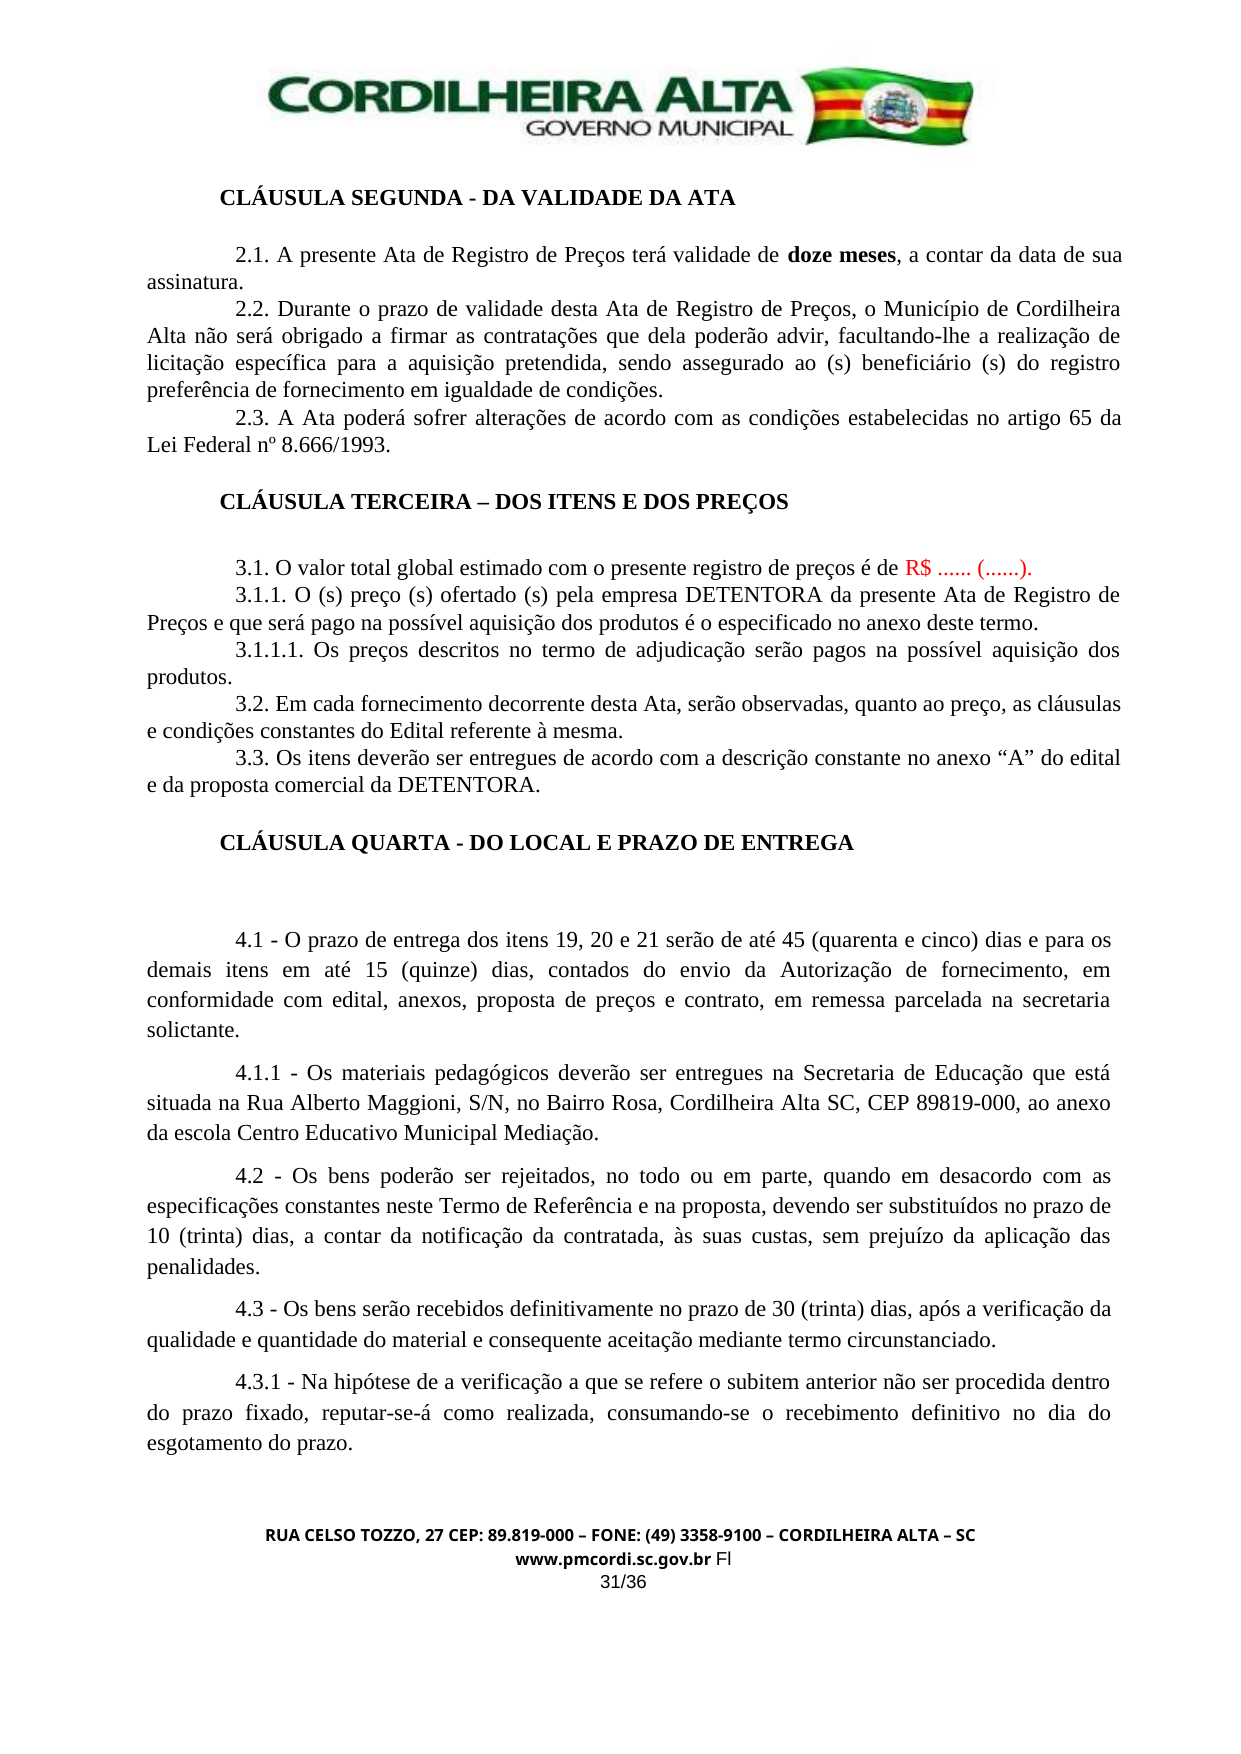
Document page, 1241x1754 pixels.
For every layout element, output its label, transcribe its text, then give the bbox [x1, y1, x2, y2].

text 4.2 - Os bens poderão ser rejeitados, no todo ou em parte, quando em desacordo com as especificações constantes neste Termo de Referência e na proposta, devendo ser substituídos no prazo de 10 (trinta) dias, a contar da notificação da contratada, às suas custas, sem prejuízo da aplicação das penalidades. [147, 1162, 1113, 1279]
subtitle CLÁUSULA SEGUNDA - DA VALIDADE DA ATA [219, 184, 1114, 210]
text 4.1.1 - Os materiais pedagógicos deverão ser entregues na Secretaria de Educação que está situada na Rua Alberto Maggioni, S/N, no Bairro Rosa, Cordilheira Alta SC, CEP 89819-000, ao anexo da escola Centro Educativo Municipal Mediação. [147, 1059, 1113, 1146]
text 4.1 - O prazo de entrega dos itens 19, 20 e 21 serão de até 45 (quarenta e cinco) dias e para os demais itens em até 15 (quinze) dias, contados do envio da Autorização de fornecimento, em conformidade com edital, anexos, proposta de preços e contrato, em remessa parcelada na secretaria solictante. [147, 926, 1113, 1043]
text 4.3 - Os bens serão recebidos definitivamente no prazo de 30 (trinta) dias, após a verificação da qualidade e quantidade do material e consequente aceitação mediante termo circunstanciado. [147, 1295, 1113, 1352]
text 4.3.1 - Na hipótese de a verificação a que se refere o subitem anterior não ser procedida dentro do prazo fixado, reputar-se-á como realizada, consumando-se o recebimento definitivo no dia do esgotamento do prazo. [147, 1368, 1113, 1455]
text 3.1. O valor total global estimado com o presente registro de preços é de R$ ...... (......). [147, 554, 1122, 581]
subtitle CLÁUSULA TERCEIRA – DOS ITENS E DOS PREÇOS [219, 488, 1114, 515]
text 2.3. A Ata poderá sofrer alterações de acordo com as condições estabelecidas no artigo 65 da Lei Federal nº 8.666/1993. [147, 403, 1123, 457]
text 3.1.1. O (s) preço (s) ofertado (s) pela empresa DETENTORA da presente Ata de Registro de Preços e que será pago na possível aquisição dos produtos é o especificado no anexo deste termo. [147, 582, 1122, 635]
text 2.2. Durante o prazo de validade desta Ata de Registro de Preços, o Município de Cordilheira Alta não será obrigado a firmar as contratações que dela poderão advir, facultando-lhe a realização de licitação específica para a aquisição pretendida, sendo assegurado ao (s) beneficiário (s) do registro preferência de fornecimento em igualdade de condições. [147, 295, 1123, 403]
text 3.1.1.1. Os preços descritos no termo de adjudicação serão pagos na possível aquisição dos produtos. [147, 636, 1122, 689]
subtitle CLÁUSULA QUARTA - DO LOCAL E PRAZO DE ENTREGA [219, 829, 1114, 855]
text 3.2. Em cada fornecimento decorrente desta Ata, serão observadas, quanto ao preço, as cláusulas e condições constantes do Edital referente à mesma. [147, 690, 1123, 743]
text 2.1. A presente Ata de Registro de Preços terá validade de doze meses, a contar da data de sua assinatura. [147, 241, 1123, 294]
picture [245, 43, 997, 171]
text 3.3. Os itens deverão ser entregues de acordo com a descrição constante no anexo “A” do edital e da proposta comercial da DETENTORA. [147, 744, 1123, 797]
